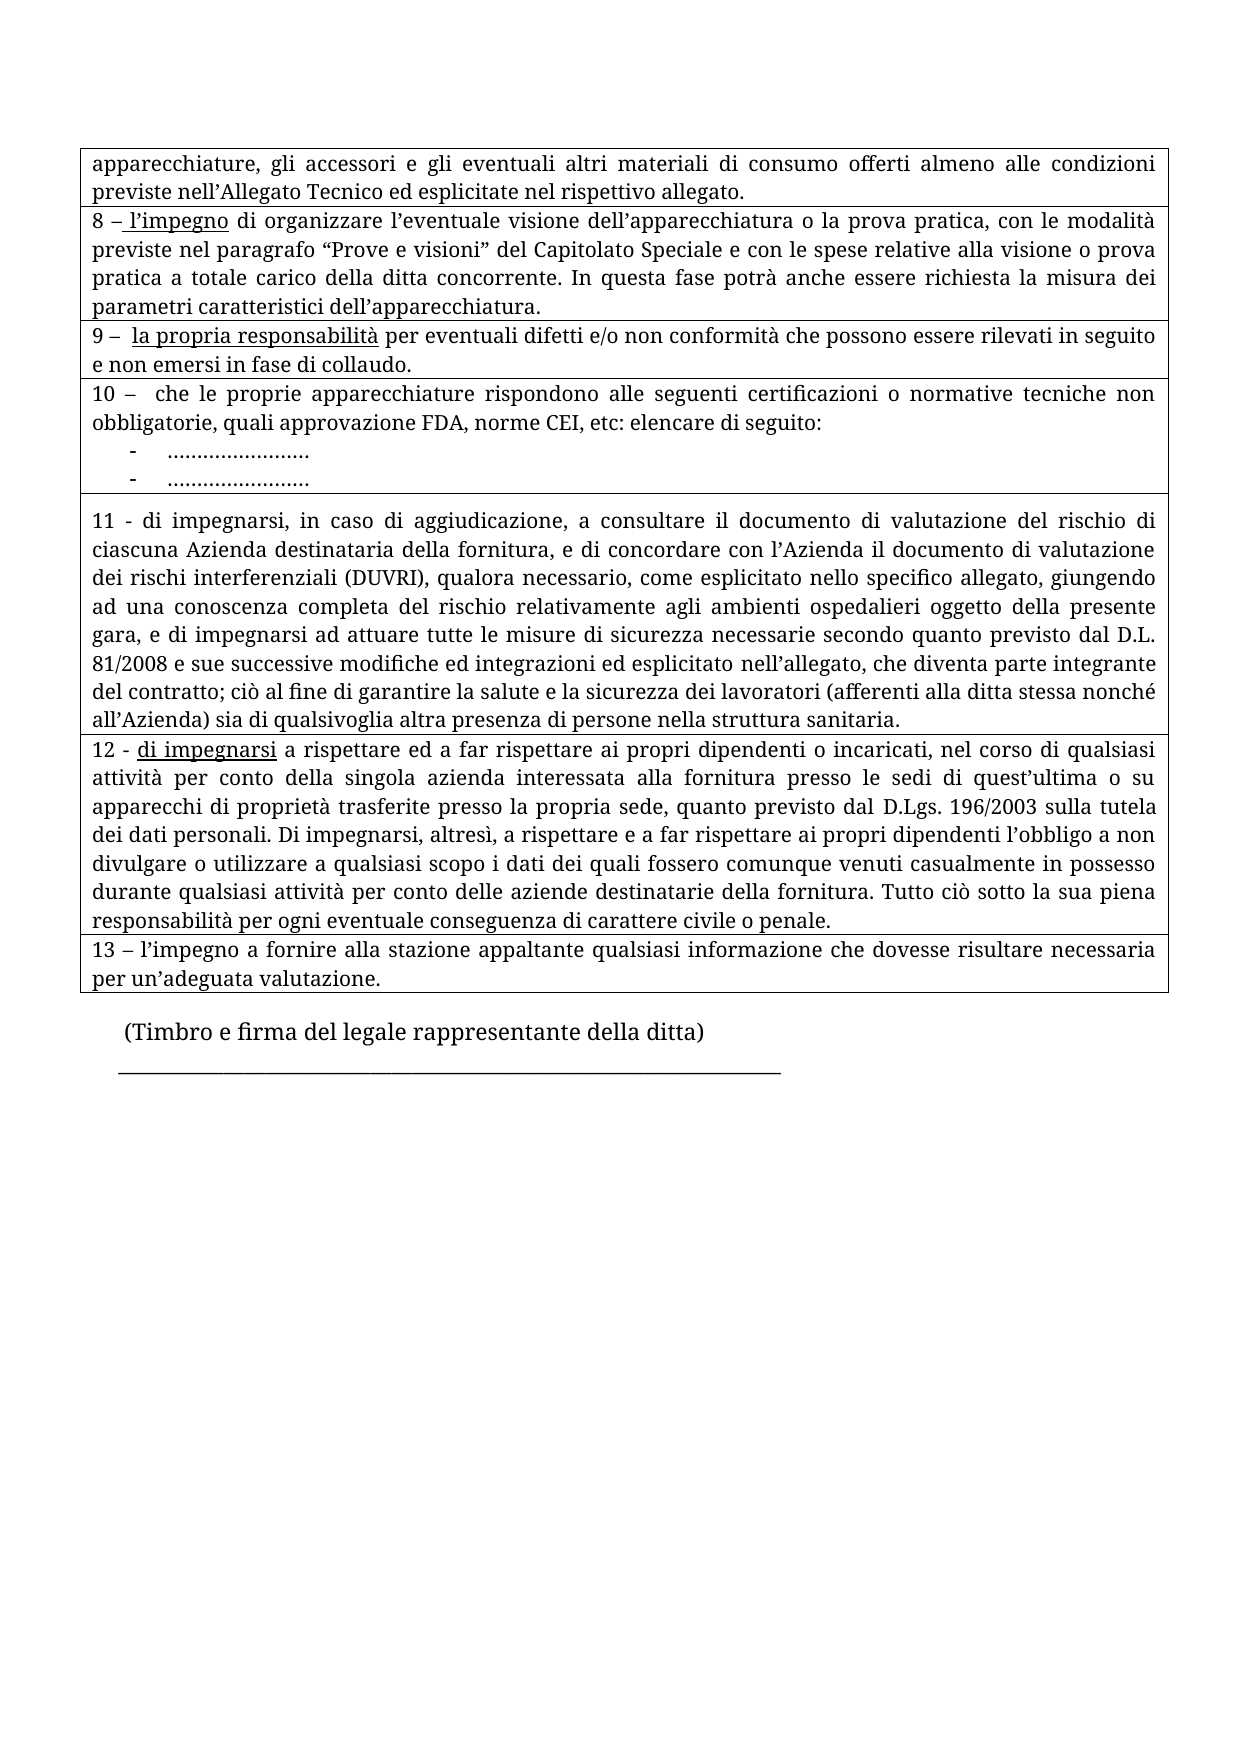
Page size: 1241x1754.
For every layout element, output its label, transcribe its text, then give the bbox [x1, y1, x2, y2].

table_cell 8 – l’impegno di organizzare l’eventuale visione dell’apparecchiatura o la prova pratica, con le modalità previste nel paragrafo “Prove e visioni” del Capitolato Speciale e con le spese relative alla visione o prova pratica a totale carico della ditta concorrente. In questa fase potrà anche essere richiesta la misura dei parametri caratteristici dell’apparecchiatura. [81, 207, 1168, 320]
text _______________________________________________________________ [118, 1047, 1087, 1078]
table_cell 13 – l’impegno a fornire alla stazione appaltante qualsiasi rmazione che dovesse risultare necessaria per un’adeguata valutazione. [81, 935, 1168, 992]
text (Timbro e firma del legale rappresentante della ditta) [118, 1016, 1087, 1047]
table_cell 9 – la propria responsabilità per eventuali difetti e/o non conformità che possono essere rilevati in seguito e non emersi in fase di collaudo. [81, 321, 1168, 378]
table_cell 12 - di impegnarsi a rispettare ed a far rispettare ai propri dipendenti o incaricati, nel corso di qualsiasi attività per conto della singola azienda interessata alla fornitura presso le sedi di quest’ultima o su apparecchi di proprietà trasferite presso la propria sede, quanto previsto dal D.Lgs. 196/2003 sulla tutela dei dati personali. Di impegnarsi, altresì, a rispettare e a far rispettare ai propri dipendenti l’obbligo a non divulgare o utilizzare a qualsiasi scopo i dati dei quali fossero comunque venuti casualmente in possesso durante qualsiasi attività per conto delle aziende destinatarie della fornitura. Tutto ciò sotto la sua piena responsabilità per ogni eventuale conseguenza di carattere civile o penale. [81, 735, 1168, 934]
table_cell 10 – che le proprie apparecchiature rispondono alle seguenti certificazioni o normative tecniche non obbligatorie, quali approvazione FDA, norme CEI, etc: elencare di seguito: …………………… …………………… [81, 379, 1168, 493]
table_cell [81, 149, 1168, 206]
table_cell 11 - di impegnarsi, in caso di aggiudicazione, a consultare il documento di valutazione del rischio di ciascuna Azienda destinataria della fornitura, e di concordare con l’Azienda il documento di valutazione dei rischi interferenziali (DUVRI), qualora necessario, come esplicitato nello specifico allegato, giungendo ad una conoscenza completa del rischio relativamente agli ambienti ospedalieri oggetto della presente gara, e di impegnarsi ad attuare tutte le misure di sicurezza necessarie secondo quanto previsto dal D.L. 81/2008 e sue successive modifiche ed integrazioni ed esplicitato nell’allegato, che diventa parte integrante del contratto; ciò al fine di garantire la salute e la sicurezza dei lavoratori (afferenti alla ditta stessa nonché all’Azienda) sia di qualsivoglia altra presenza di persone nella struttura sanitaria. [81, 494, 1168, 734]
